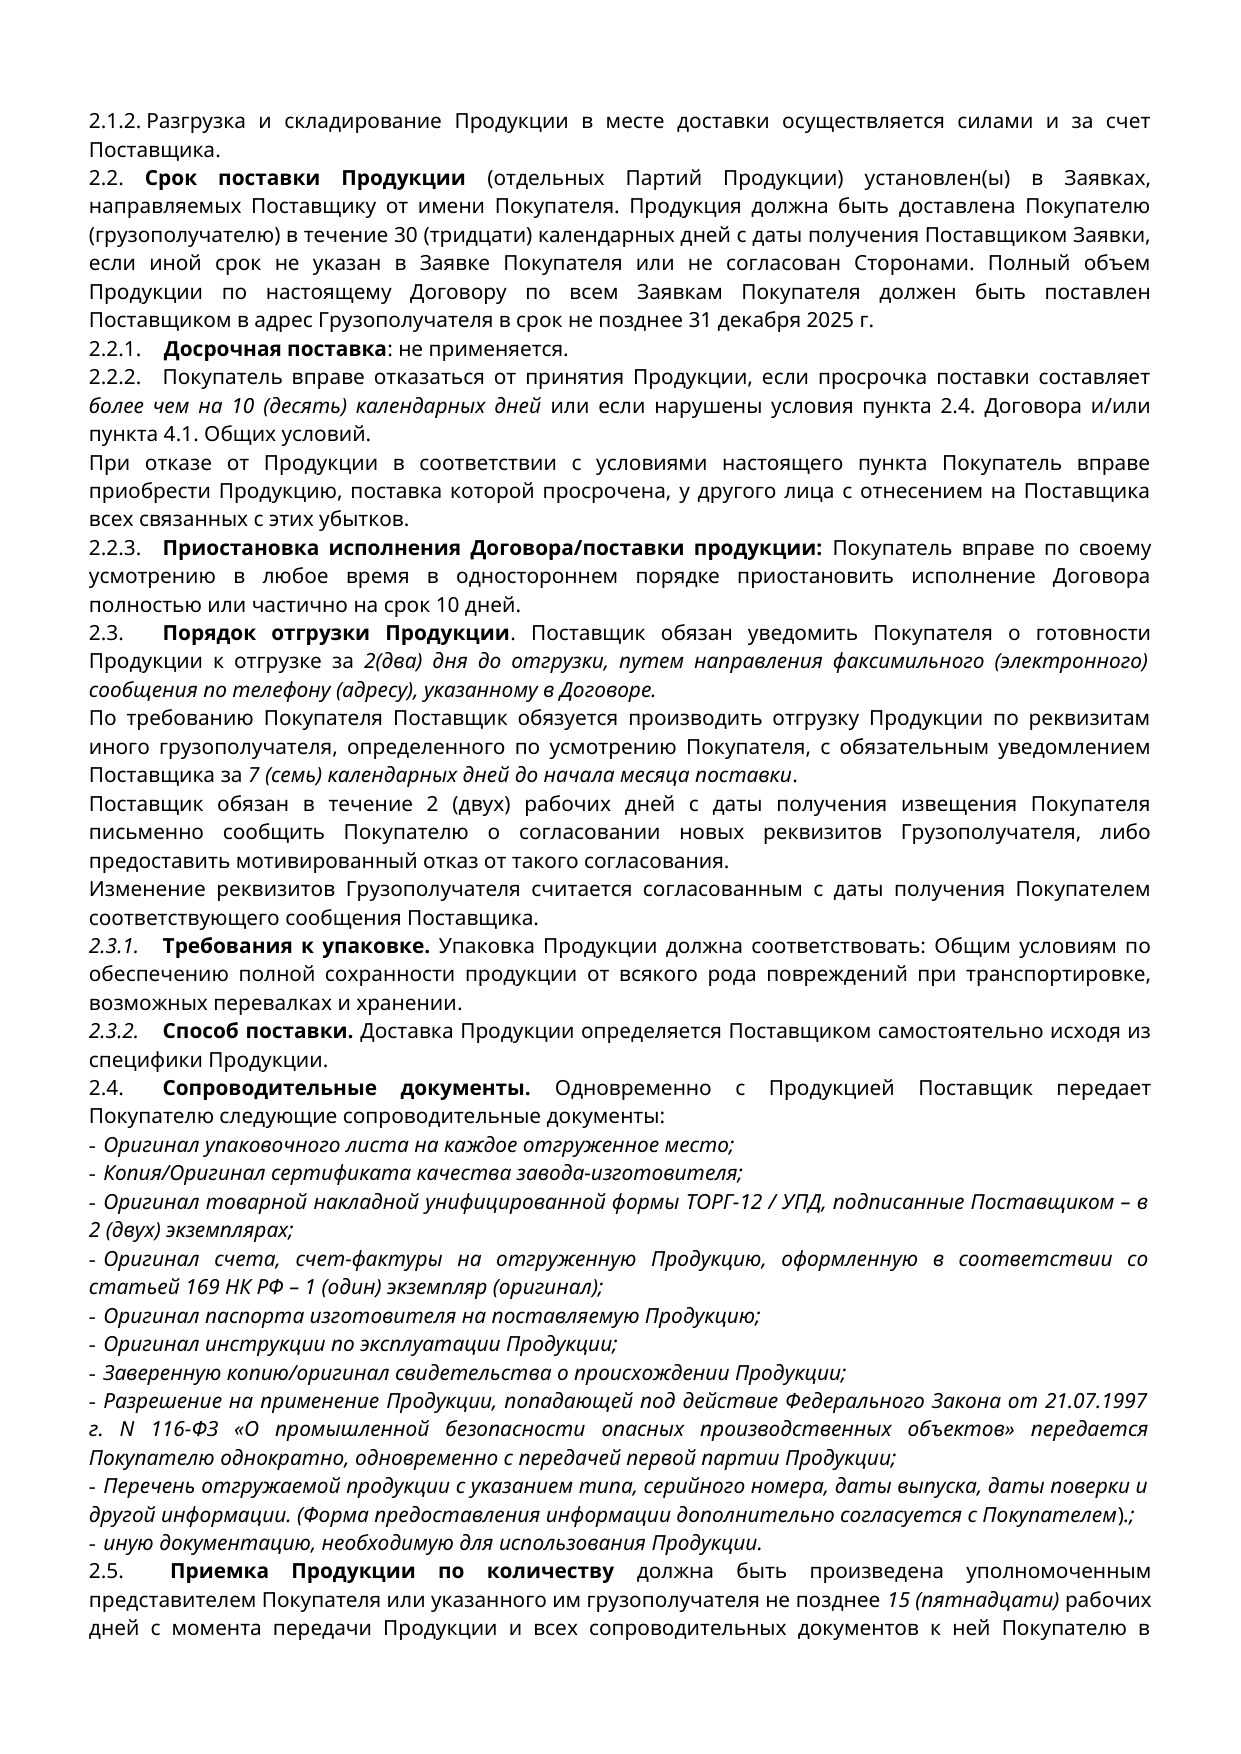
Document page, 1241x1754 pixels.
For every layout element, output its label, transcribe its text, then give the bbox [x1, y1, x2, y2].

list Оригинал товарной накладной унифицированной формы ТОРГ-12 / УПД, подписанные Поставщиком – в 2 (двух) экземплярах; [89, 1187, 1152, 1244]
text По требованию Покупателя Поставщик обязуется производить отгрузку Продукции по реквизитам иного грузополучателя, определенного по усмотрению Покупателя, с обязательным уведомлением Поставщика за 7 (семь) календарных дней до начала месяца поставки. [89, 703, 1152, 789]
list Оригинал счета, счет-фактуры на отгруженную Продукцию, оформленную в соответствии со статьей 169 НК РФ – 1 (один) экземпляр (оригинал); [89, 1244, 1152, 1301]
list Приостановка исполнения Договора/поставки продукции: Покупатель вправе по своему усмотрению в любое время в одностороннем порядке приостановить исполнение Договора полностью или частично на срок 10 дней. [89, 533, 1152, 618]
list иную документацию, необходимую для использования Продукции. [89, 1528, 1152, 1557]
text Поставщик обязан в течение 2 (двух) рабочих дней с даты получения извещения Покупателя письменно сообщить Покупателю о согласовании новых реквизитов Грузополучателя, либо предоставить мотивированный отказ от такого согласования. [89, 789, 1152, 874]
text При отказе от Продукции в соответствии с условиями настоящего пункта Покупатель вправе приобрести Продукцию, поставка которой просрочена, у другого лица с отнесением на Поставщика всех связанных с этих убытков. [89, 448, 1152, 533]
list Способ поставки. Доставка Продукции определяется Поставщиком самостоятельно исходя из специфики Продукции. [89, 1016, 1152, 1073]
list Оригинал инструкции по эксплуатации Продукции; [89, 1329, 1152, 1358]
list Разгрузка и складирование Продукции в месте доставки осуществляется силами и за счет Поставщика. [89, 106, 1152, 163]
list Досрочная поставка: не применяется. [89, 334, 1152, 362]
text 2.2. Срок поставки Продукции (отдельных Партий Продукции) установлен(ы) в Заявках, направляемых Поставщику от имени Покупателя. Продукция должна быть доставлена Покупателю (грузополучателю) в течение 30 (тридцати) календарных дней с даты получения Поставщиком Заявки, если иной срок не указан в Заявке Покупателя или не согласован Сторонами. Полный объем Продукции по настоящему Договору по всем Заявкам Покупателя должен быть поставлен Поставщиком в адрес Грузополучателя в срок не позднее 31 декабря 2025 г. [89, 163, 1152, 334]
list Разрешение на применение Продукции, попадающей под действие Федерального Закона от 21.07.1997 г. N 116-ФЗ «О промышленной безопасности опасных производственных объектов» передается Покупателю однократно, одновременно с передачей первой партии Продукции; [89, 1386, 1152, 1471]
text Изменение реквизитов Грузополучателя считается согласованным с даты получения Покупателем соответствующего сообщения Поставщика. [89, 874, 1152, 931]
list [89, 1557, 1152, 1642]
list Копия/Оригинал сертификата качества завода-изготовителя; [89, 1158, 1152, 1187]
list Оригинал паспорта изготовителя на поставляемую Продукцию; [89, 1301, 1152, 1329]
list Сопроводительные документы. Одновременно с Продукцией Поставщик передает Покупателю следующие сопроводительные документы: [89, 1073, 1152, 1130]
list Заверенную копию/оригинал свидетельства о происхождении Продукции; [89, 1358, 1152, 1386]
list Порядок отгрузки Продукции. Поставщик обязан уведомить Покупателя о готовности Продукции к отгрузке за 2(два) дня до отгрузки, путем направления факсимильного (электронного) сообщения по телефону (адресу), указанному в Договоре. [89, 618, 1152, 703]
list Покупатель вправе отказаться от принятия Продукции, если просрочка поставки составляет более чем на 10 (десять) календарных дней или если нарушены условия пункта 2.4. Договора и/или пункта 4.1. Общих условий. [89, 362, 1152, 448]
list Оригинал упаковочного листа на каждое отгруженное место; [89, 1130, 1152, 1158]
list Требования к упаковке. Упаковка Продукции должна соответствовать: Общим условиям по обеспечению полной сохранности продукции от всякого рода повреждений при транспортировке, возможных перевалках и хранении. [89, 931, 1152, 1016]
list Перечень отгружаемой продукции с указанием типа, серийного номера, даты выпуска, даты поверки и другой информации. (Форма предоставления информации дополнительно согласуется с Покупателем).; [89, 1471, 1152, 1528]
